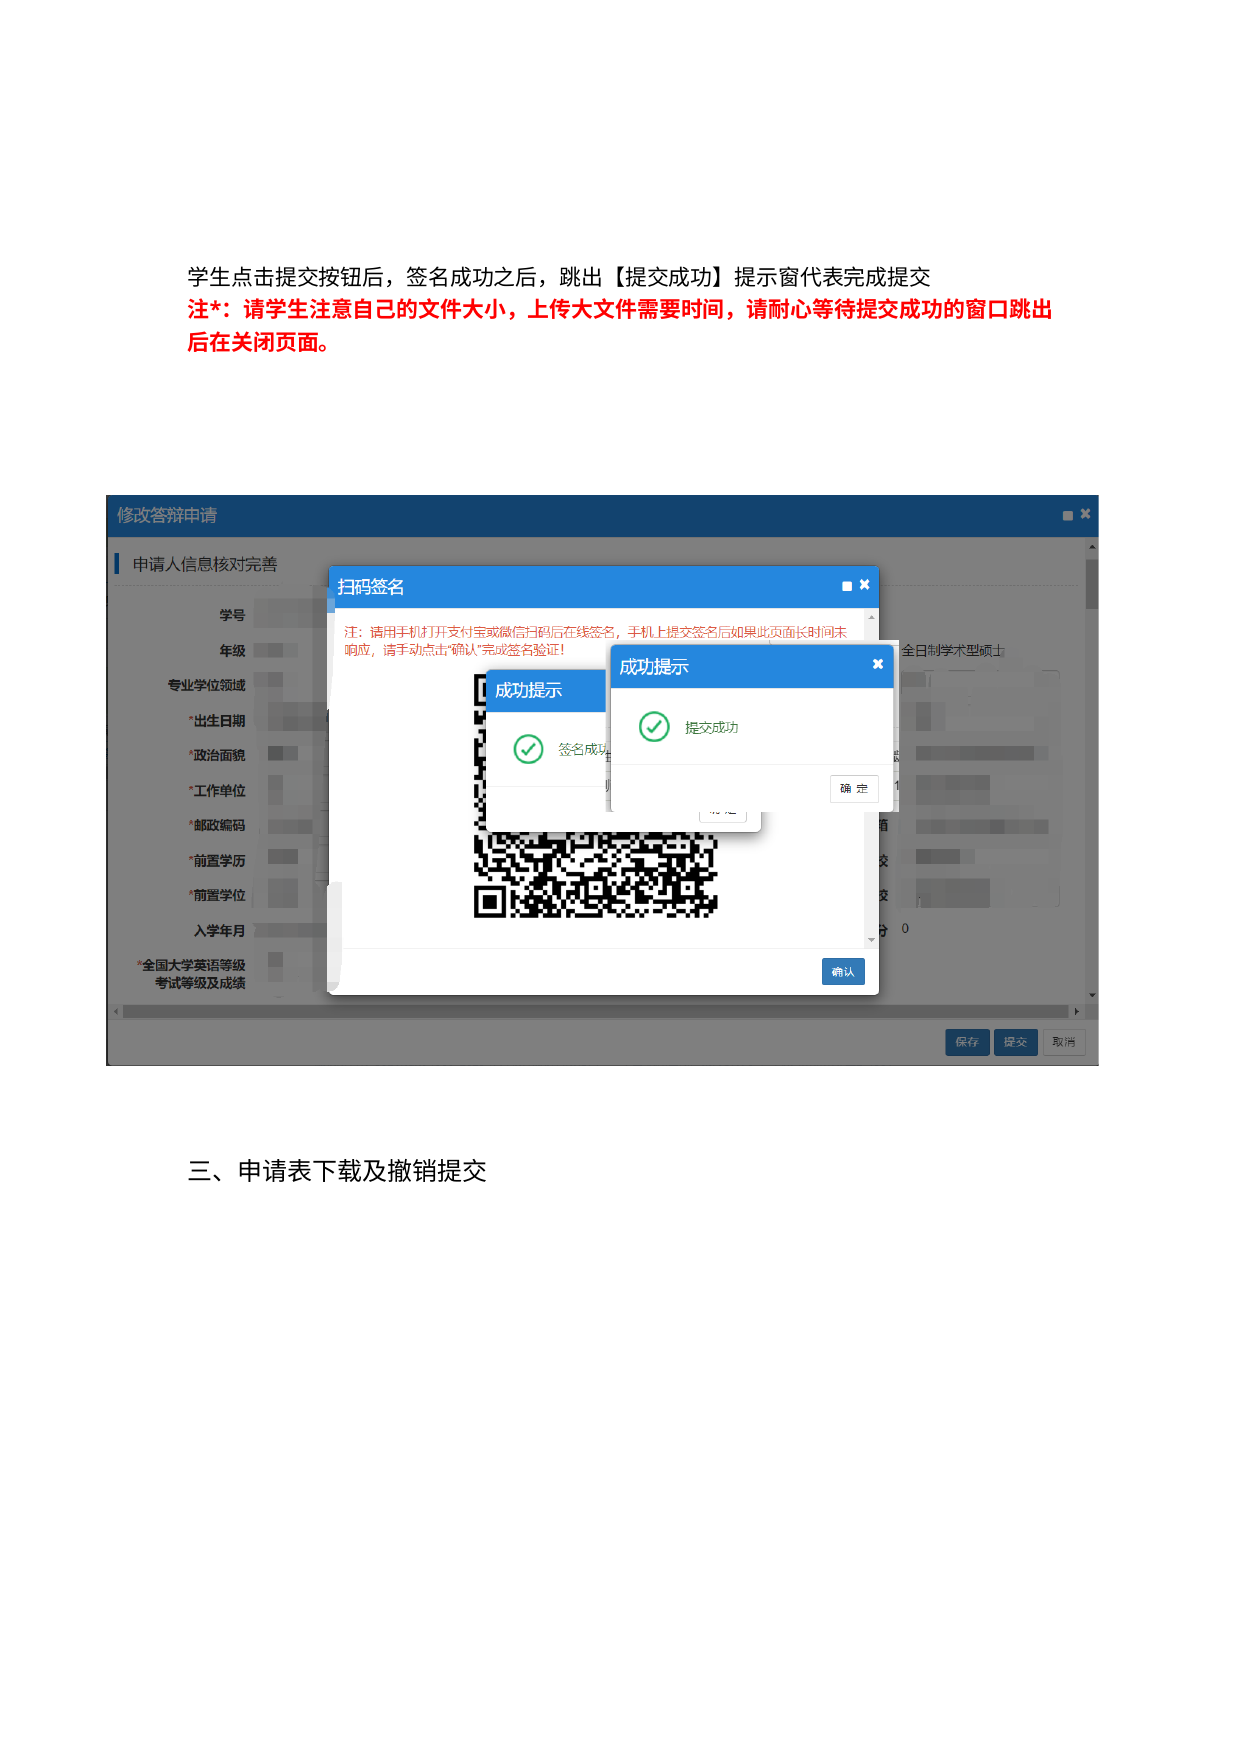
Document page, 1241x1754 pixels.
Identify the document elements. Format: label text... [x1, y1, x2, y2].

text 学生点击提交按钮后，签名成功之后，跳出【提交成功】提示窗代表完成提交 [187, 259, 1053, 292]
text 注*：请学生注意自己的文件大小，上传大文件需要时间，请耐心等待提交成功的窗口跳出后在关闭页面。 [187, 292, 1053, 357]
picture [106, 495, 1099, 1066]
text 三、申请表下载及撤销提交 [187, 1137, 1053, 1202]
